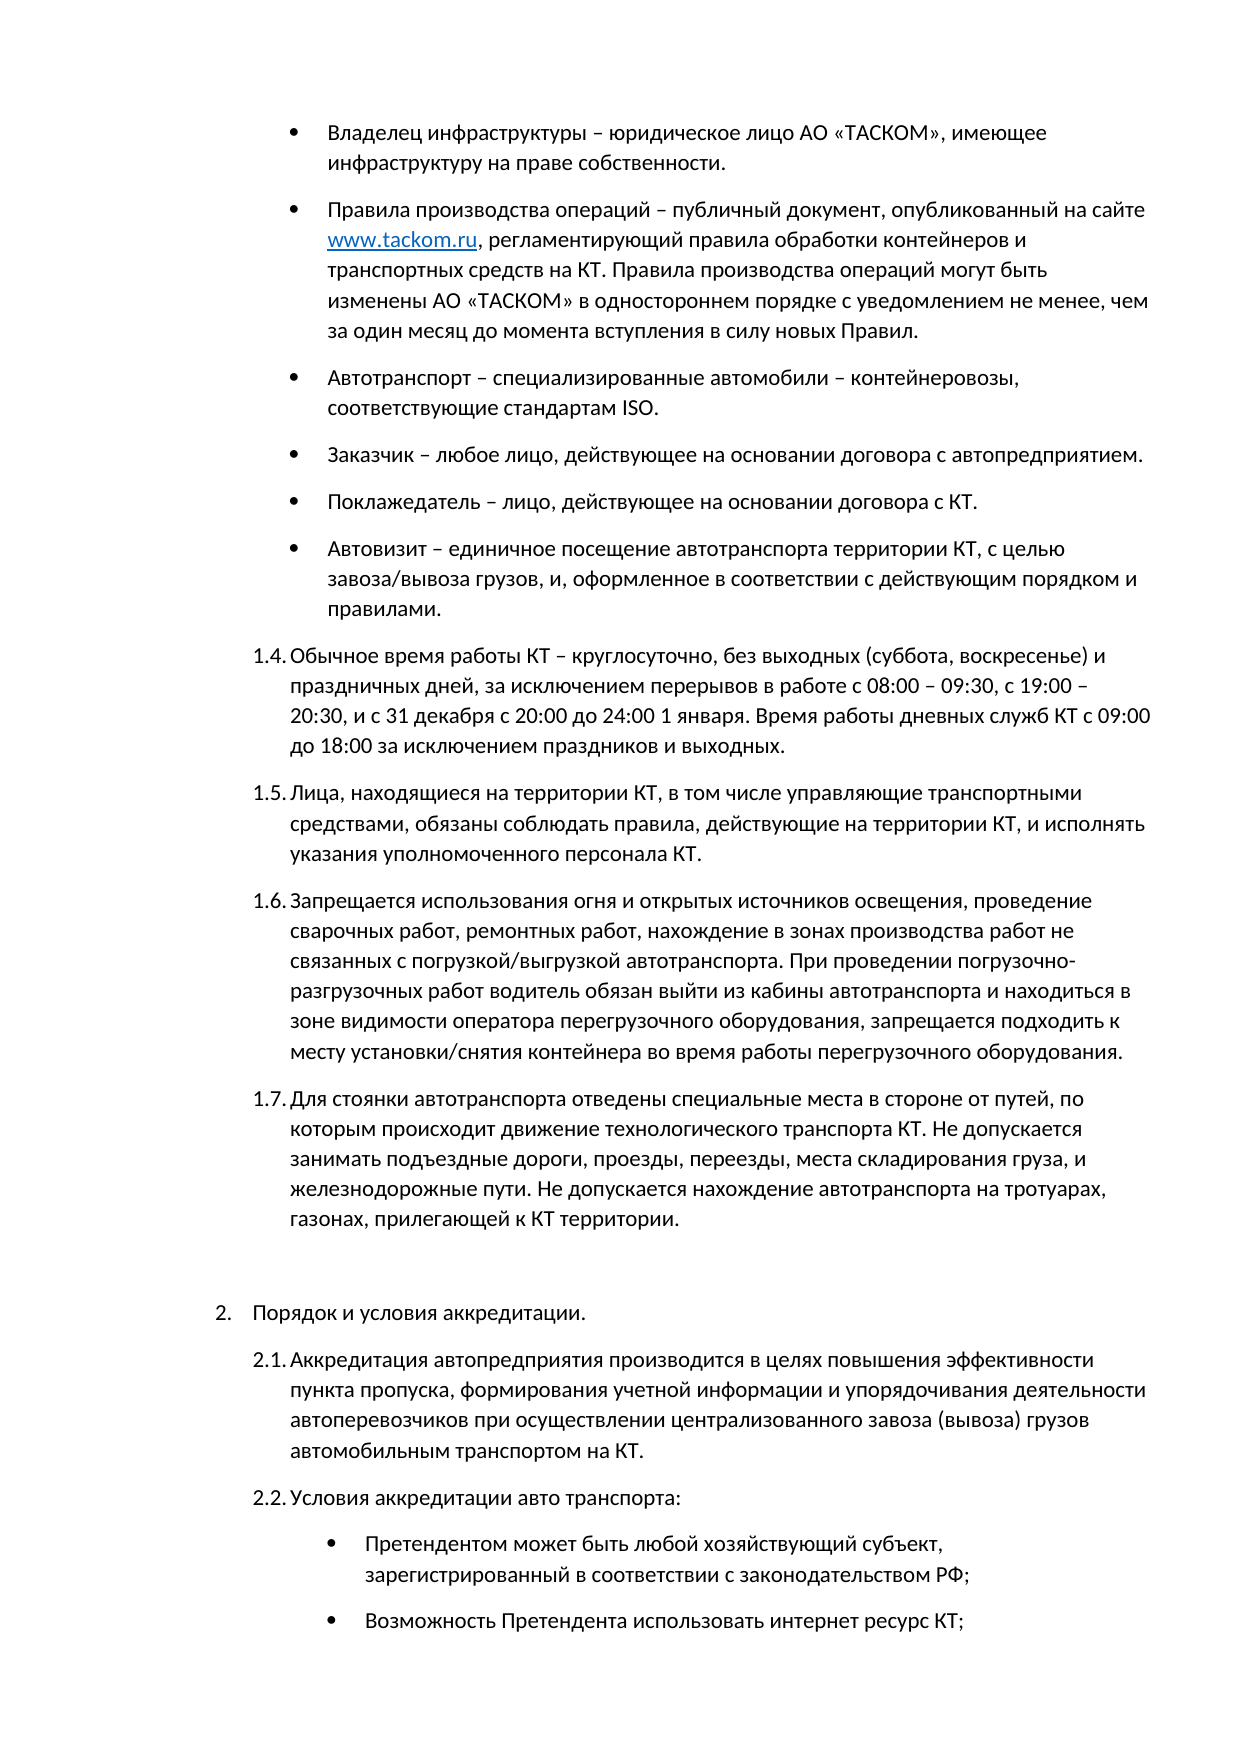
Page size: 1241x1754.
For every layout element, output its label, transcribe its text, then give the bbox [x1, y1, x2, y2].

list Обычное время работы КТ – круглосуточно, без выходных (суббота, воскресенье) и праздничных дней, за исключением перерывов в работе с 08:00 – 09:30, с 19:00 – 20:30, и с 31 декабря с 20:00 до 24:00 1 января. Время работы дневных служб КТ с 09:00 до 18:00 за исключением праздников и выходных. [252, 641, 1152, 760]
list Автотранспорт – специализированные автомобили – контейнеровозы, соответствующие стандартам ISO. [290, 363, 1152, 421]
list Порядок и условия аккредитации. [215, 1298, 1152, 1326]
list Аккредитация автопредприятия производится в целях повышения эффективности пункта пропуска, формирования учетной информации и упорядочивания деятельности автоперевозчиков при осуществлении централизованного завоза (вывоза) грузов автомобильным транспортом на КТ. [252, 1345, 1152, 1464]
list Для стоянки автотранспорта отведены специальные места в стороне от путей, по которым происходит движение технологического транспорта КТ. Не допускается занимать подъездные дороги, проезды, переезды, места складирования груза, и железнодорожные пути. Не допускается нахождение автотранспорта на тротуарах, газонах, прилегающей к КТ территории. [252, 1084, 1152, 1233]
list Автовизит – единичное посещение автотранспорта территории КТ, с целью завоза/вывоза грузов, и, оформленное в соответствии с действующим порядком и правилами. [290, 534, 1152, 622]
list Заказчик – любое лицо, действующее на основании договора с автопредприятием. [290, 440, 1152, 468]
list Претендентом может быть любой хозяйствующий субъект, зарегистрированный в соответствии с законодательством РФ; [327, 1529, 1152, 1588]
list Возможность Претендента использовать интернет ресурс КТ; [327, 1607, 1152, 1635]
list Запрещается использования огня и открытых источников освещения, проведение сварочных работ, ремонтных работ, нахождение в зонах производства работ не связанных с погрузкой/выгрузкой автотранспорта. При проведении погрузочно-разгрузочных работ водитель обязан выйти из кабины автотранспорта и находиться в зоне видимости оператора перегрузочного оборудования, запрещается подходить к месту установки/снятия контейнера во время работы перегрузочного оборудования. [252, 886, 1152, 1065]
list Владелец инфраструктуры – юридическое лицо АО «ТАСКОМ», имеющее инфраструктуру на праве собственности. [290, 118, 1152, 176]
list Условия аккредитации авто транспорта: [252, 1483, 1152, 1511]
list Правила производства операций – публичный документ, опубликованный на сайте www.tackom.ru, регламентирующий правила обработки контейнеров и транспортных средств на КТ. Правила производства операций могут быть изменены АО «ТАСКОМ» в одностороннем порядке с уведомлением не менее, чем за один месяц до момента вступления в силу новых Правил. [290, 195, 1152, 344]
list Поклажедатель – лицо, действующее на основании договора с КТ. [290, 487, 1152, 515]
list Лица, находящиеся на территории КТ, в том числе управляющие транспортными средствами, обязаны соблюдать правила, действующие на территории КТ, и исполнять указания уполномоченного персонала КТ. [252, 778, 1152, 867]
